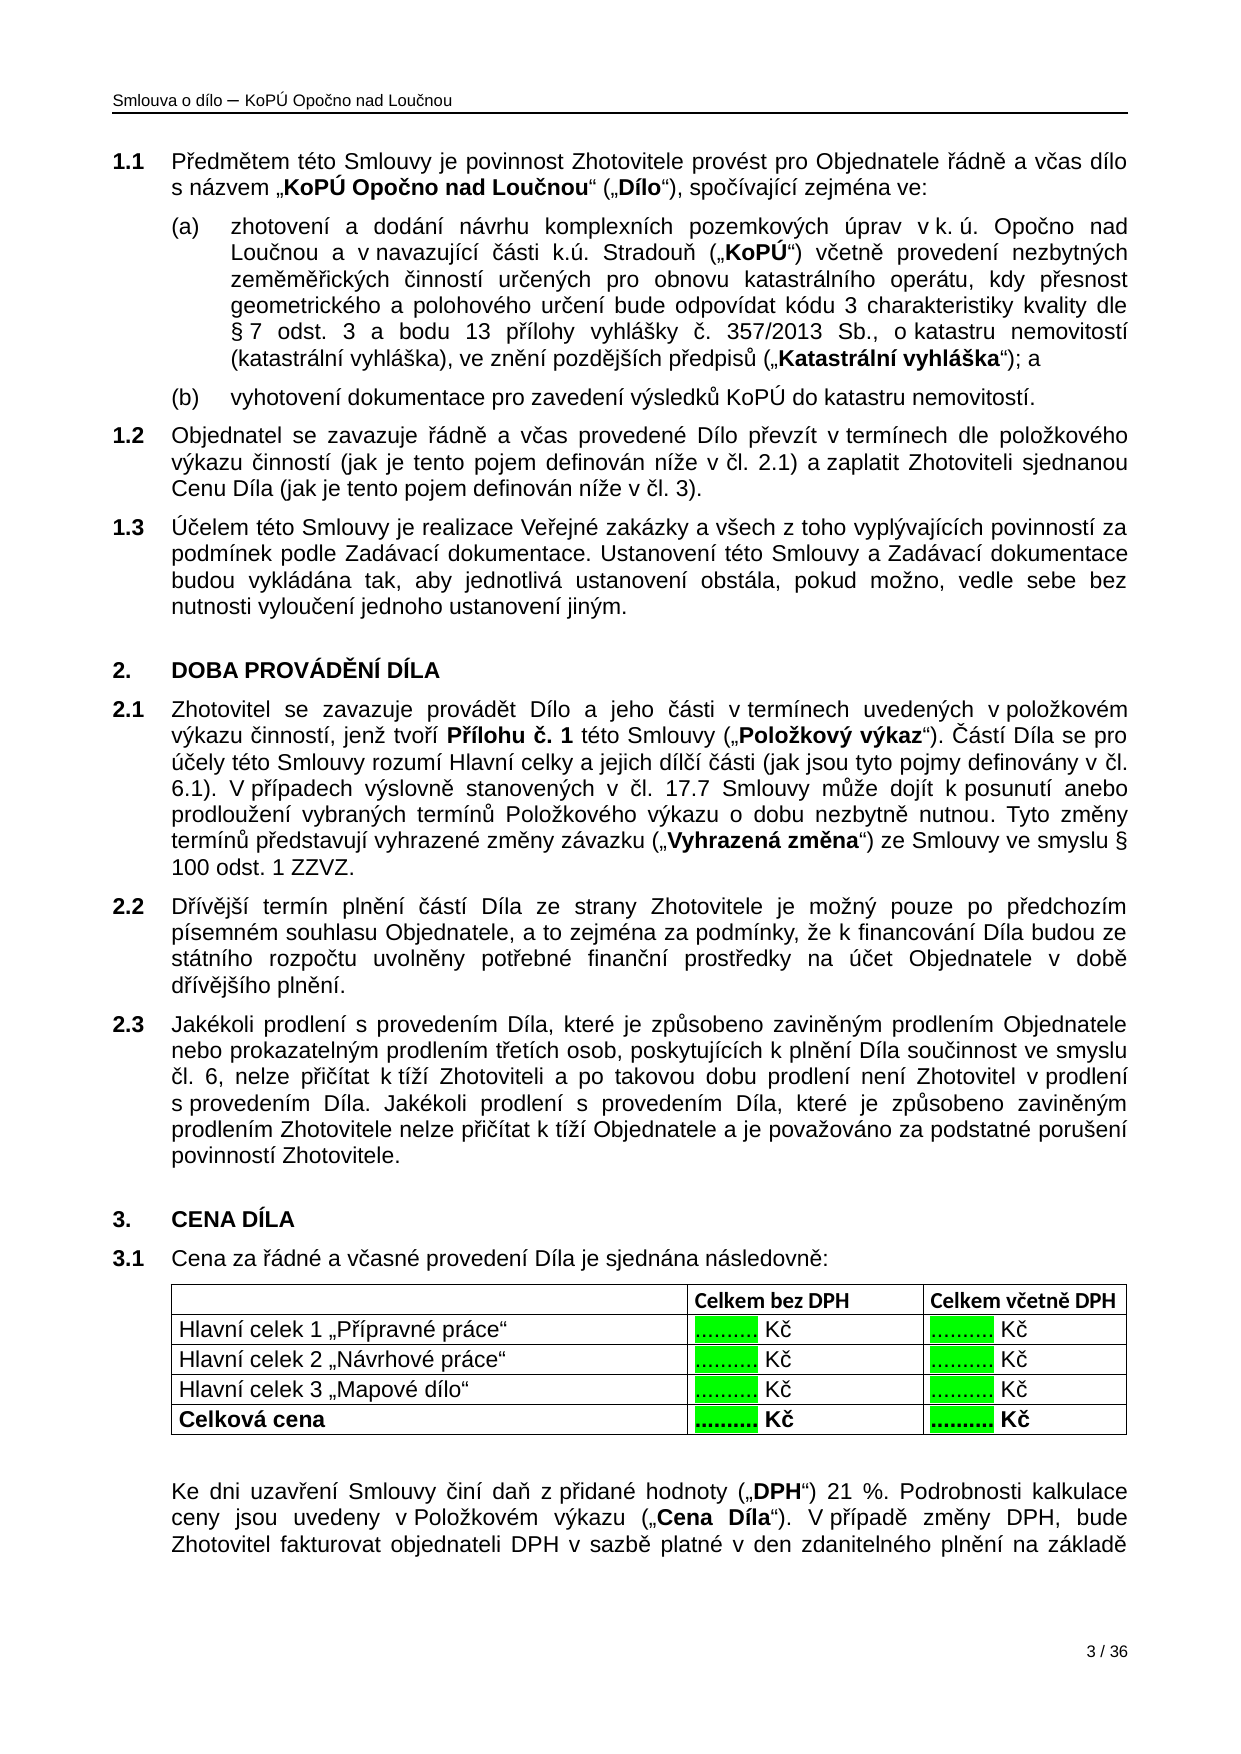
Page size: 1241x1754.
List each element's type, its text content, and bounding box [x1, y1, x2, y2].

text Objednatel se zavazuje řádně a včas provedené Dílo převzít v termínech dle položkového výkazu činností (jak je tento pojem definován níže v čl. 2.1) a zaplatit Zhotoviteli sjednanou Cenu Díla (jak je tento pojem definován níže v čl. 3). [112, 422, 1128, 501]
text Dřívější termín plnění částí Díla ze strany Zhotovitele je možný pouze po předchozím písemném souhlasu Objednatele, a to zejména za podmínky, že k financování Díla budou ze státního rozpočtu uvolněny potřebné finanční prostředky na účet Objednatele v době dřívějšího plnění. [112, 893, 1128, 998]
table_cell Hlavní celek 3 „Mapové dílo“ [172, 1375, 687, 1404]
table_cell .......... Kč [688, 1375, 923, 1404]
table_cell .......... Kč [688, 1345, 923, 1374]
text Cena díla [112, 1206, 1128, 1233]
text Zhotovitel se zavazuje provádět Dílo a jeho části v termínech uvedených v položkovém výkazu činností, jenž tvoří Přílohu č. 1 této Smlouvy („Položkový výkaz“). Částí Díla se pro účely této Smlouvy rozumí Hlavní celky a jejich dílčí části (jak jsou tyto pojmy definovány v čl. 6.1). V případech výslovně stanovených v čl. 17.7 Smlouvy může dojít k posunutí anebo prodloužení vybraných termínů Položkového výkazu o dobu nezbytně nutnou. Tyto změny termínů představují vyhrazené změny závazku („Vyhrazená změna“) ze Smlouvy ve smyslu § 100 odst. 1 ZZVZ. [112, 696, 1128, 880]
text Doba PROVÁDĚNÍ díla [112, 657, 1128, 683]
text Jakékoli prodlení s provedením Díla, které je způsobeno zaviněným prodlením Objednatele nebo prokazatelným prodlením třetích osob, poskytujících k plnění Díla součinnost ve smyslu čl. 6, nelze přičítat k tíží Zhotoviteli a po takovou dobu prodlení není Zhotovitel v prodlení s provedením Díla. Jakékoli prodlení s provedením Díla, které je způsobeno zaviněným prodlením Zhotovitele nelze přičítat k tíží Objednatele a je považováno za podstatné porušení povinností Zhotovitele. [112, 1011, 1128, 1169]
table_cell Hlavní celek 1 „Přípravné práce“ [172, 1315, 687, 1344]
table_cell .......... Kč [924, 1405, 1126, 1434]
table_header Celkem bez DPH [688, 1285, 923, 1314]
list vyhotovení dokumentace pro zavedení výsledků KoPÚ do katastru nemovitostí. [171, 383, 1128, 410]
table_cell .......... Kč [924, 1315, 1126, 1344]
list zhotovení a dodání návrhu komplexních pozemkových úprav v k. ú. Opočno nad Loučnou a v navazující části k.ú. Stradouň („KoPÚ“) včetně provedení nezbytných zeměměřických činností určených pro obnovu katastrálního operátu, kdy přesnost geometrického a polohového určení bude odpovídat kódu 3 charakteristiky kvality dle § 7 odst. 3 a bodu 13 přílohy vyhlášky č. 357/2013 Sb., o katastru nemovitostí (katastrální vyhláška), ve znění pozdějších předpisů („Katastrální vyhláška“); a [171, 213, 1128, 371]
text Účelem této Smlouvy je realizace Veřejné zakázky a všech z toho vyplývajících povinností za podmínek podle Zadávací dokumentace. Ustanovení této Smlouvy a Zadávací dokumentace budou vykládána tak, aby jednotlivá ustanovení obstála, pokud možno, vedle sebe bez nutnosti vyloučení jednoho ustanovení jiným. [112, 514, 1128, 619]
table_header [172, 1285, 687, 1314]
table_cell .......... Kč [688, 1315, 923, 1344]
table_cell Hlavní celek 2 „Návrhové práce“ [172, 1345, 687, 1374]
table_cell .......... Kč [924, 1345, 1126, 1374]
table_cell Celková cena [172, 1405, 687, 1434]
text Předmětem této Smlouvy je povinnost Zhotovitele provést pro Objednatele řádně a včas dílo s názvem „KoPÚ Opočno nad Loučnou“ („Dílo“), spočívající zejména ve: [112, 148, 1128, 200]
table_cell .......... Kč [688, 1405, 923, 1434]
text Cena za řádné a včasné provedení Díla je sjednána následovně: [112, 1245, 1128, 1271]
table_cell .......... Kč [924, 1375, 1126, 1404]
table_header Celkem včetně DPH [924, 1285, 1126, 1314]
